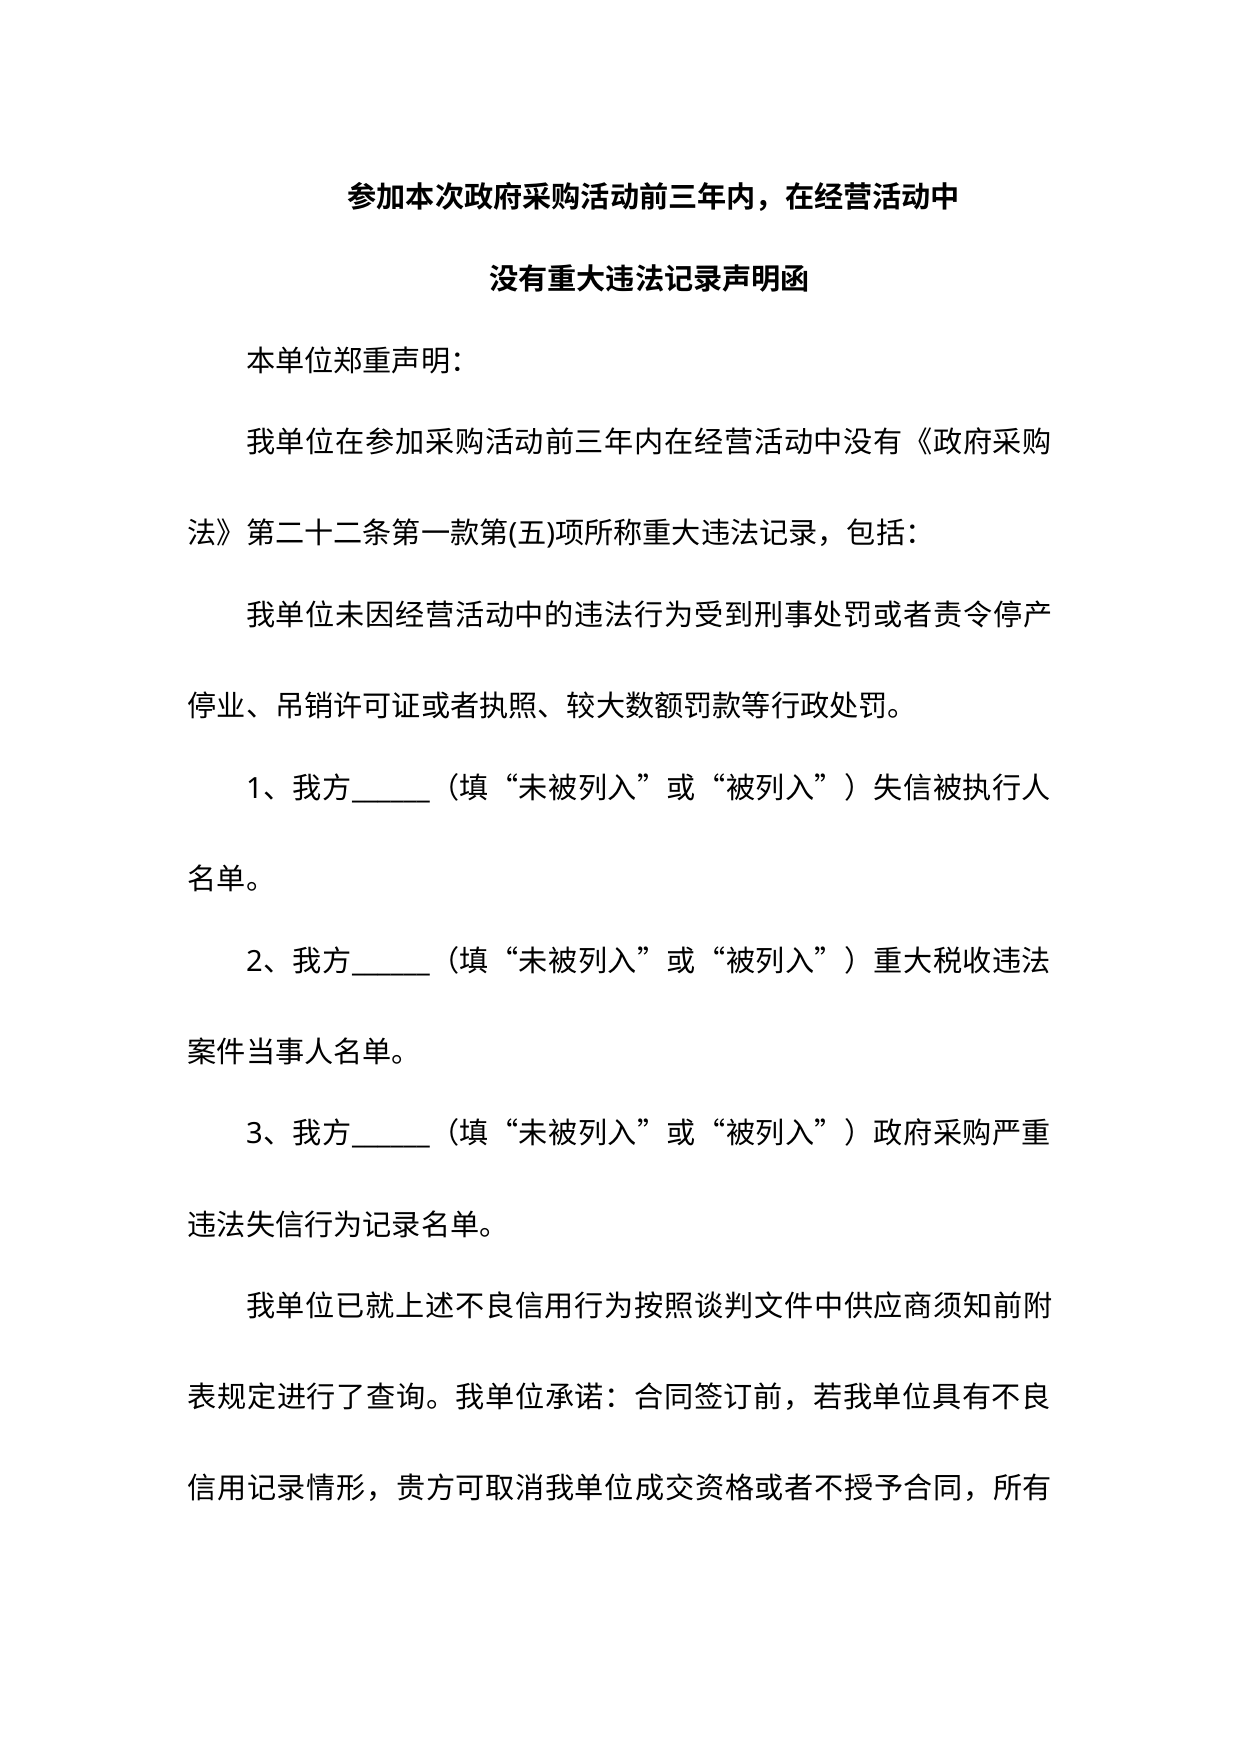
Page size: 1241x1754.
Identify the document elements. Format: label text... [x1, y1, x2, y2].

text 参加本次政府采购活动前三年内，在经营活动中 [187, 162, 1053, 227]
text 本单位郑重声明： [187, 326, 1053, 391]
text 我单位在参加采购活动前三年内在经营活动中没有《政府采购法》第二十二条第一款第(五)项所称重大违法记录，包括： [187, 408, 1053, 563]
text 没有重大违法记录声明函 [187, 244, 1053, 309]
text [187, 1272, 1053, 1518]
text 2、我方______（填“未被列入”或“被列入”）重大税收违法案件当事人名单。 [187, 926, 1053, 1082]
text 我单位未因经营活动中的违法行为受到刑事处罚或者责令停产停业、吊销许可证或者执照、较大数额罚款等行政处罚。 [187, 580, 1053, 736]
text 1、我方______（填“未被列入”或“被列入”）失信被执行人名单。 [187, 753, 1053, 909]
text 3、我方______（填“未被列入”或“被列入”）政府采购严重违法失信行为记录名单。 [187, 1099, 1053, 1255]
